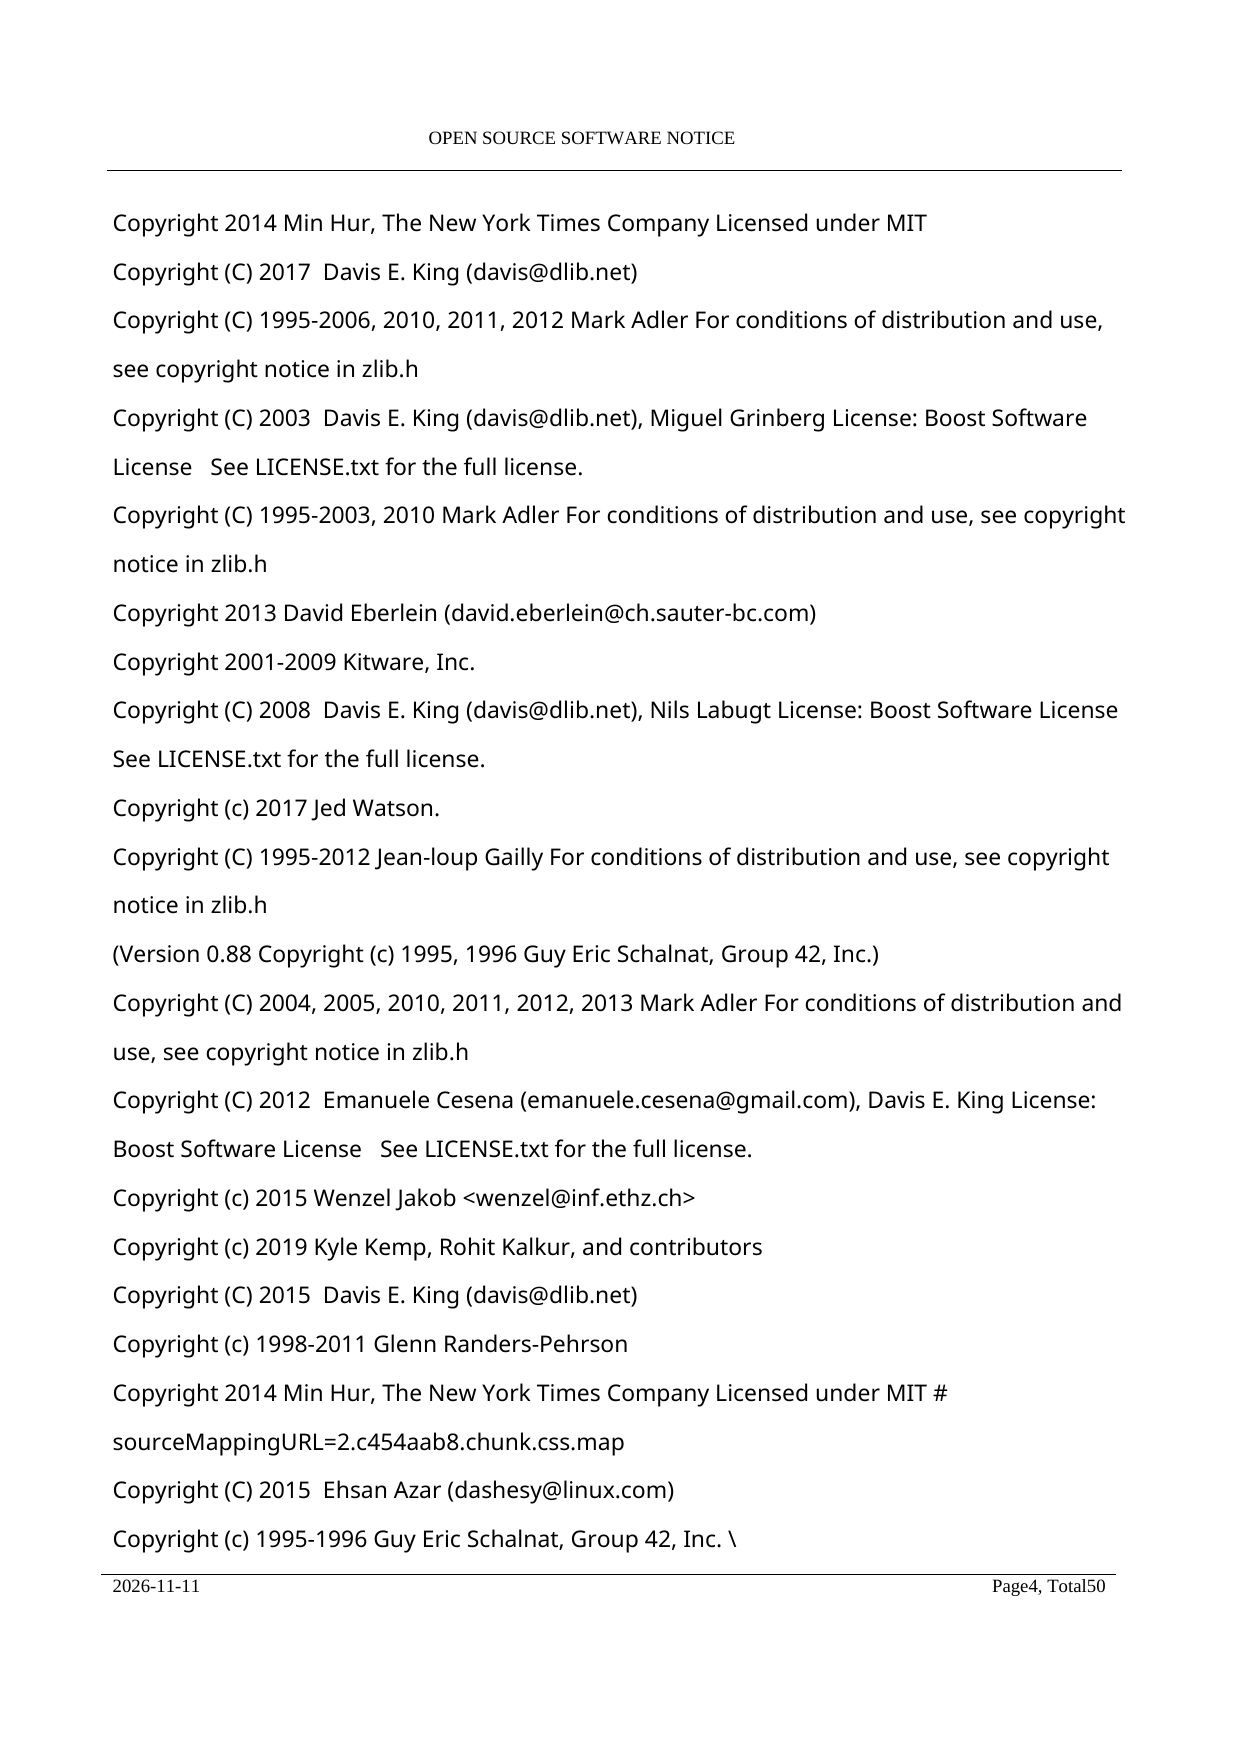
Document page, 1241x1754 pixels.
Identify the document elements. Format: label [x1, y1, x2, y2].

text [112, 206, 1128, 1555]
